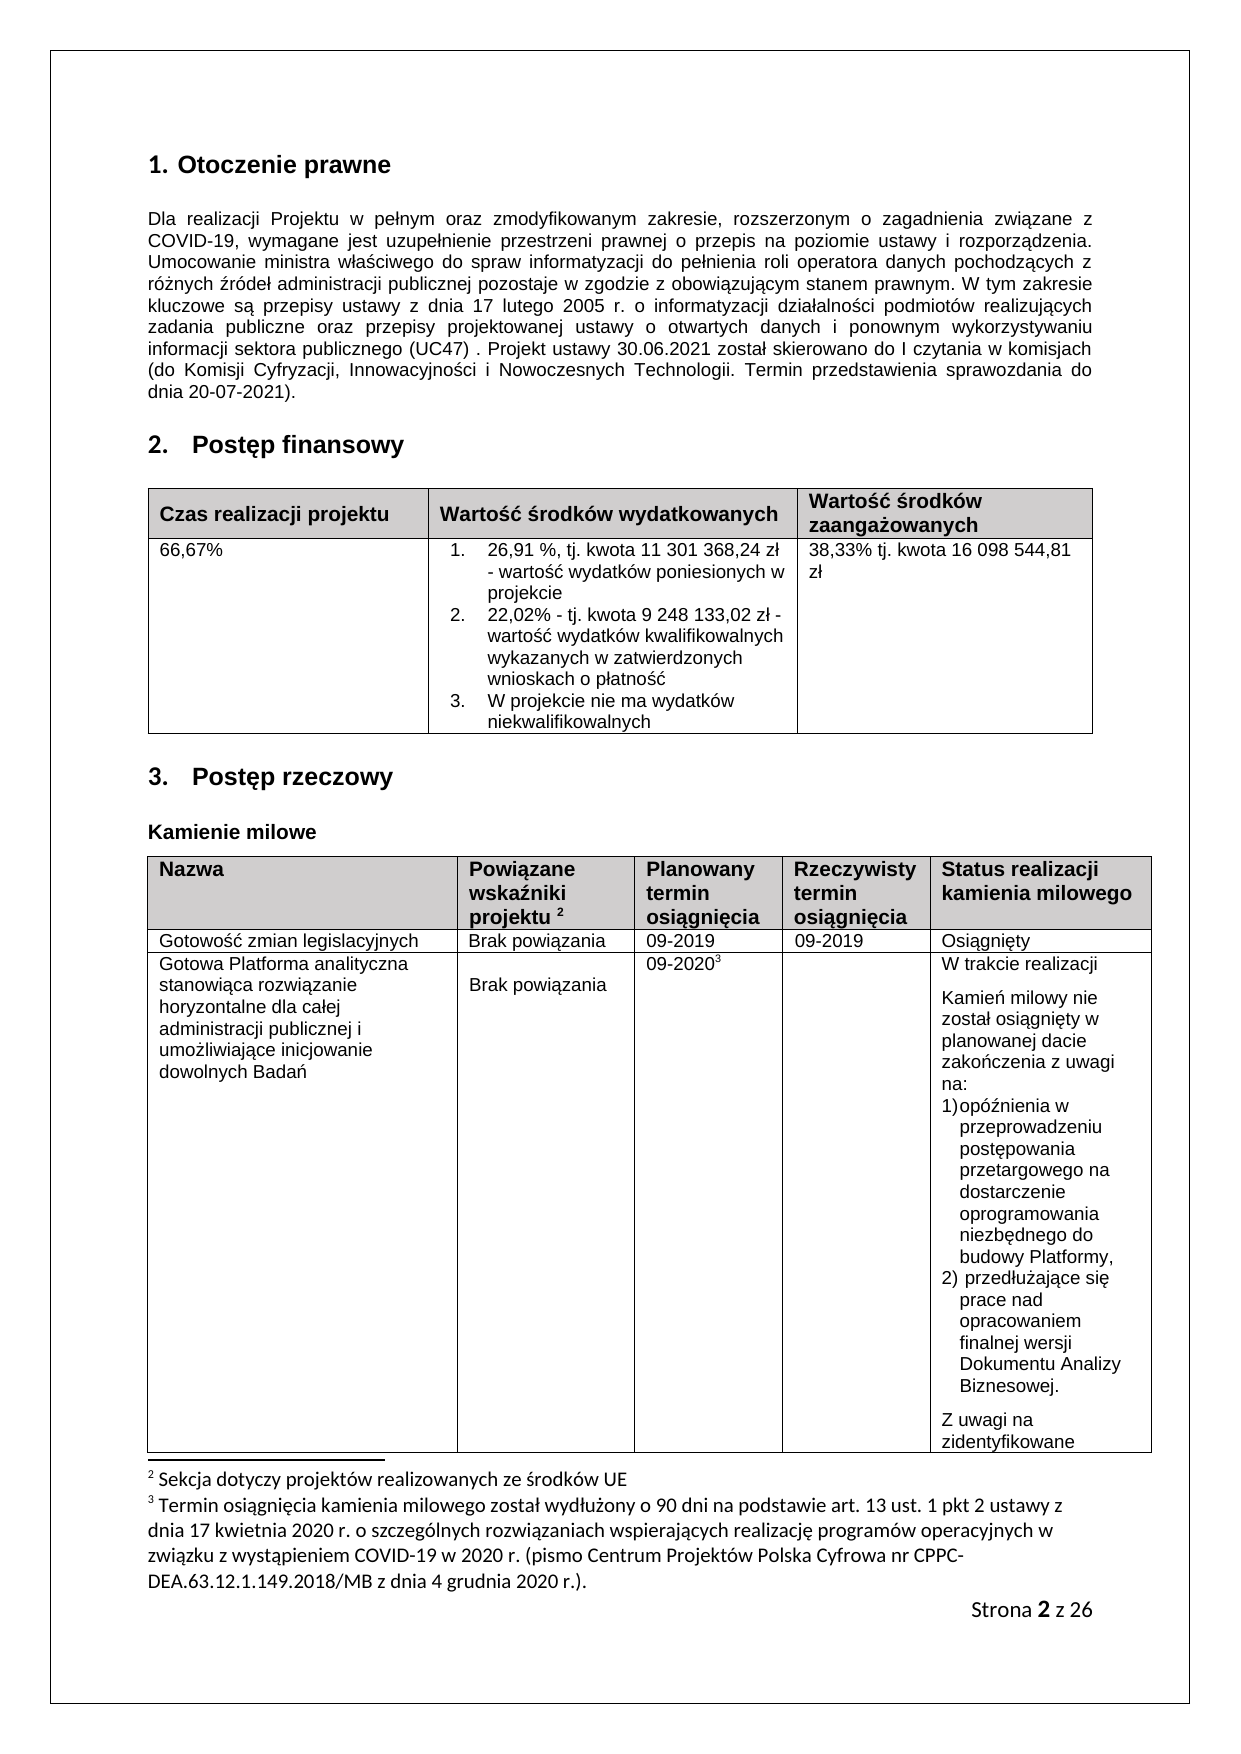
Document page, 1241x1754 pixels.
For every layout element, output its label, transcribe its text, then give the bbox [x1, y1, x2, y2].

table_cell 26,91 %, tj. kwota 11 301 368,24 zł - wartość wydatków poniesionych w projekcie 22,02% - tj. kwota 9 248 133,02 zł - wartość wydatków kwalifikowalnych wykazanych w zatwierdzonych wnioskach o płatność W projekcie nie ma wydatków niekwalifikowalnych [429, 539, 797, 733]
table_header Wartość środków wydatkowanych [429, 489, 797, 538]
table_cell [783, 953, 930, 1452]
table_header Planowany termin osiągnięcia [635, 857, 782, 929]
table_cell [148, 953, 457, 1452]
table_cell 38,33% tj. kwota 16 098 544,81 zł [798, 539, 1092, 733]
table_header Czas realizacji projektu [149, 489, 428, 538]
table_header Nazwa [148, 857, 457, 929]
table_cell 66,67% [149, 539, 428, 733]
table_cell Osiągnięty [931, 930, 1151, 952]
table_cell Gotowość zmian legislacyjnych [148, 930, 457, 952]
table_header Powiązane wskaźniki projektu [458, 857, 634, 929]
table_cell 09-2020 [635, 953, 782, 1452]
text Dla realizacji Projektu w pełnym oraz zmodyfikowanym zakresie, rozszerzonym o zagadnienia związane z COVID-19, wymagane jest uzupełnienie przestrzeni prawnej o przepis na poziomie ustawy i rozporządzenia. Umocowanie ministra właściwego do spraw informatyzacji do pełnienia roli operatora danych pochodzących z różnych źródeł administracji publicznej pozostaje w zgodzie z obowiązującym stanem prawnym. W tym zakresie kluczowe są przepisy ustawy z dnia 17 lutego 2005 r. o informatyzacji działalności podmiotów realizujących zadania publiczne oraz przepisy projektowanej ustawy o otwartych danych i ponownym wykorzystywaniu informacji sektora publicznego (UC47) . Projekt ustawy 30.06.2021 został skierowano do I czytania w komisjach (do Komisji Cyfryzacji, Innowacyjności i Nowoczesnych Technologii. Termin przedstawienia sprawozdania do dnia 20-07-2021). [148, 208, 1093, 402]
table_header Rzeczywisty termin osiągnięcia [783, 857, 930, 929]
table_cell Brak powiązania [458, 953, 634, 1452]
table_header Status realizacji kamienia milowego [931, 857, 1151, 929]
subtitle Otoczenie prawne [148, 147, 1063, 181]
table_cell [931, 953, 1151, 1452]
table_cell 09-2019 [635, 930, 782, 952]
subtitle Postęp rzeczowy [148, 759, 1093, 792]
subtitle Postęp finansowy [148, 427, 1093, 460]
table_header Wartość środków zaangażowanych [798, 489, 1092, 538]
table_cell Brak powiązania [458, 930, 634, 952]
text Kamienie milowe [148, 819, 1093, 843]
table_cell 09-2019 [783, 930, 930, 952]
